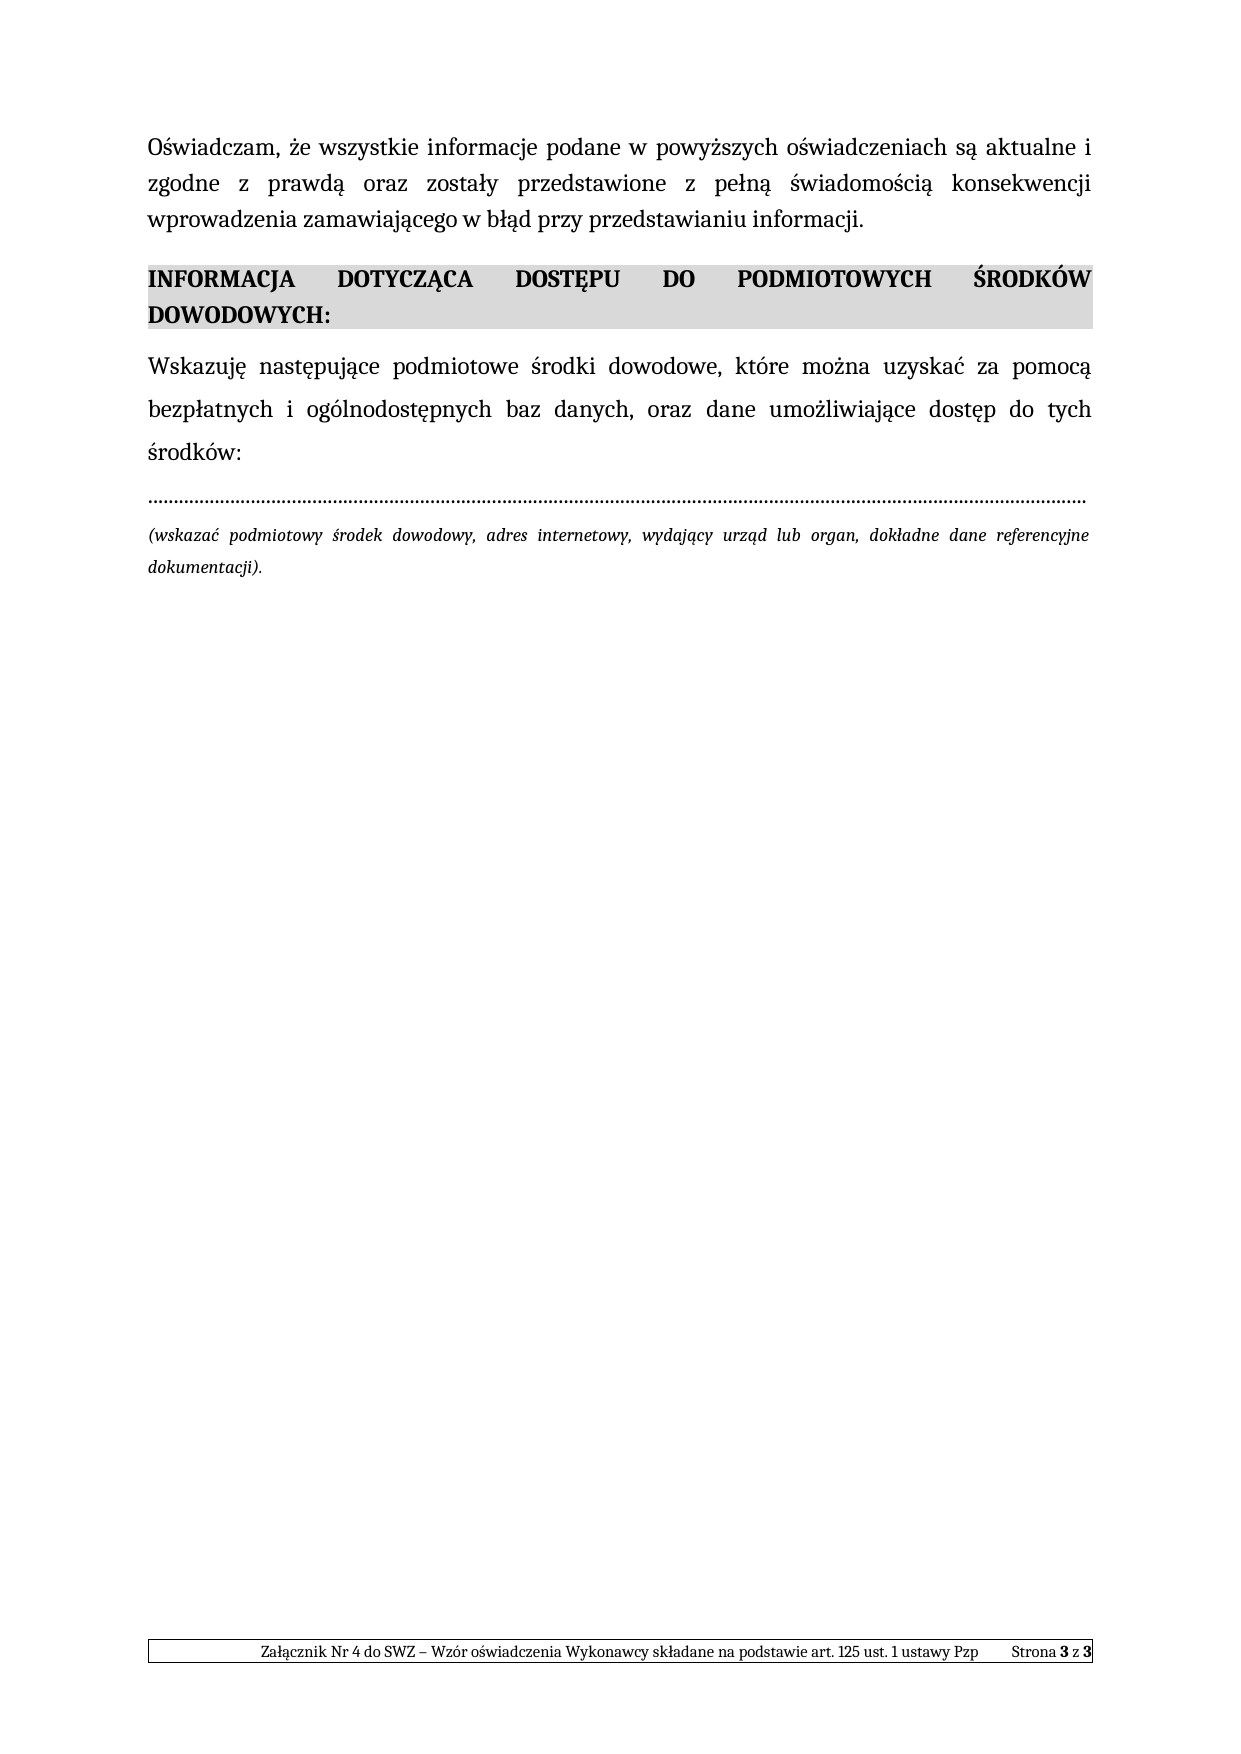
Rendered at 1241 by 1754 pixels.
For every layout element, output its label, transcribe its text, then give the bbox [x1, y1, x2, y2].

text ....................................................................................................................................................................................... [148, 481, 1093, 510]
text Oświadczam, że wszystkie informacje podane w powyższych oświadczeniach są aktualne i zgodne z prawdą oraz zostały przedstawione z pełną świadomością konsekwencji wprowadzenia zamawiającego w błąd przy przedstawianiu informacji. [148, 133, 1093, 234]
text Wskazuję następujące podmiotowe środki dowodowe, które można uzyskać za pomocą bezpłatnych i ogólnodostępnych baz danych, oraz dane umożliwiające dostęp do tych środków: [148, 352, 1093, 467]
text (wskazać podmiotowy środek dowodowy, adres internetowy, wydający urząd lub organ, dokładne dane referencyjne dokumentacji). [148, 524, 1093, 578]
text INFORMACJA DOTYCZĄCA DOSTĘPU DO PODMIOTOWYCH ŚRODKÓW DOWODOWYCH: [148, 265, 1093, 329]
